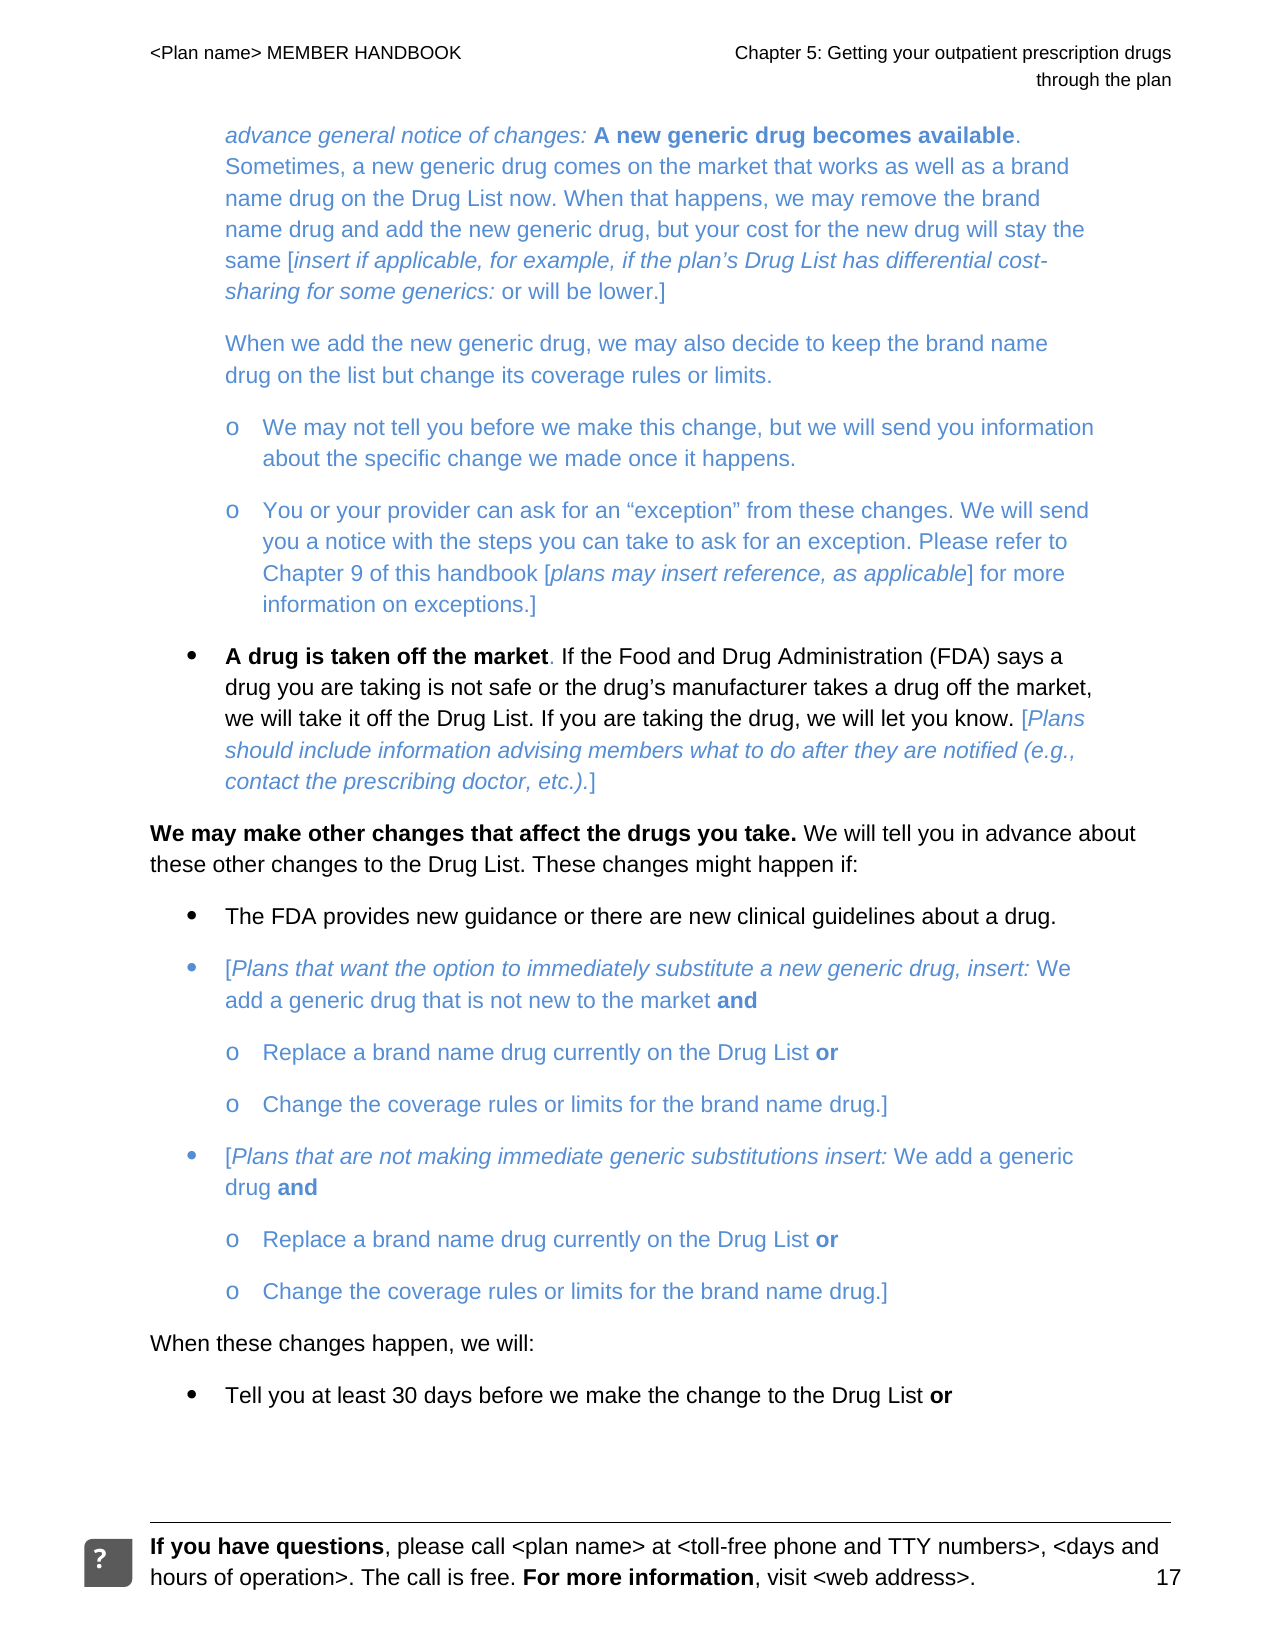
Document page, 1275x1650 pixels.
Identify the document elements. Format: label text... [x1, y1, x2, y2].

list We may not tell you before we make this change, but we will send you information about the specific change we made once it happens. [225, 410, 1096, 473]
list Tell you at least 30 days before we make the change to the Drug List or [187, 1379, 1096, 1410]
list When these changes happen, we will: [150, 1327, 1171, 1358]
list Replace a brand name drug currently on the Drug List or [225, 1035, 1096, 1066]
list The FDA provides new guidance or there are new clinical guidelines about a drug. [187, 900, 1096, 931]
list Change the coverage rules or limits for the brand name drug.] [225, 1087, 1096, 1118]
list A drug is taken off the market. If the Food and Drug Administration (FDA) says a drug you are taking is not safe or the drug’s manufacturer takes a drug off the market, we will take it off the Drug List. If you are taking the drug, we will let you know. [Plans should include information advising members what to do after they are notified (e.g., contact the prescribing doctor, etc.).] [187, 639, 1096, 796]
list [Plans that are not making immediate generic substitutions insert: We add a generic drug and [187, 1139, 1096, 1202]
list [187, 118, 1096, 306]
list You or your provider can ask for an “exception” from these changes. We will send you a notice with the steps you can take to ask for an exception. Please refer to Chapter 9 of this handbook [plans may insert reference, as applicable] for more information on exceptions.] [225, 493, 1096, 618]
list [Plans that want the option to immediately substitute a new generic drug, insert: We add a generic drug that is not new to the market and [187, 952, 1096, 1014]
list Change the coverage rules or limits for the brand name drug.] [225, 1275, 1096, 1306]
list We may make other changes that affect the drugs you take. We will tell you in advance about these other changes to the Drug List. These changes might happen if: [150, 816, 1171, 879]
text When we add the new generic drug, we may also decide to keep the brand name drug on the list but change its coverage rules or limits. [225, 327, 1096, 389]
list Replace a brand name drug currently on the Drug List or [225, 1223, 1096, 1254]
